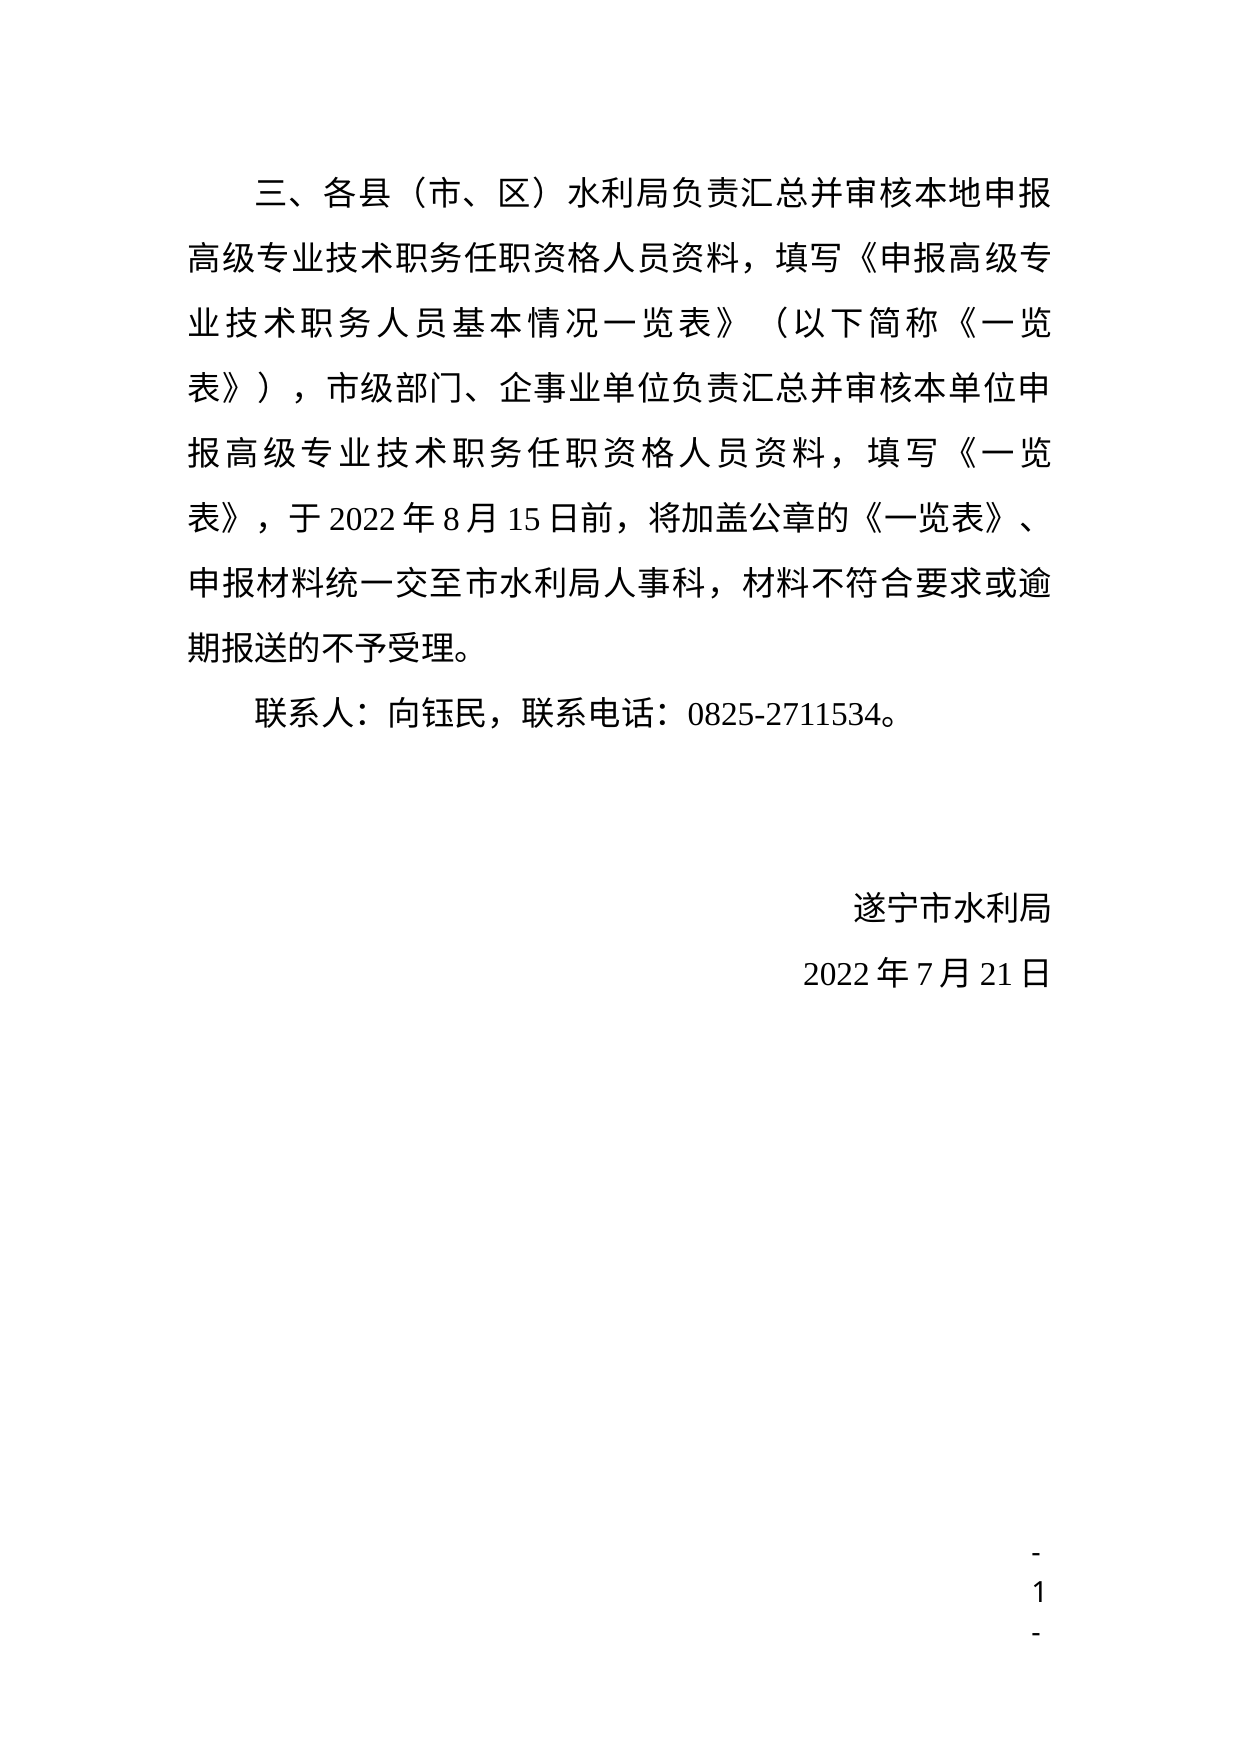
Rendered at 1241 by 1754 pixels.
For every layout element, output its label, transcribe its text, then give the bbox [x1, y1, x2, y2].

text 2022年7月21日 [187, 938, 1053, 1003]
text 联系人：向钰民，联系电话：0825-2711534。 [187, 678, 1053, 743]
text 遂宁市水利局 [187, 873, 1053, 938]
text 三、各县（市、区）水利局负责汇总并审核本地申报高级专业技术职务任职资格人员资料，填写《申报高级专业技术职务人员基本情况一览表》（以下简称《一览表》），市级部门、企事业单位负责汇总并审核本单位申报高级专业技术职务任职资格人员资料，填写《一览表》，于2022年8月15日前，将加盖公章的《一览表》、申报材料统一交至市水利局人事科，材料不符合要求或逾期报送的不予受理。 [187, 158, 1053, 678]
